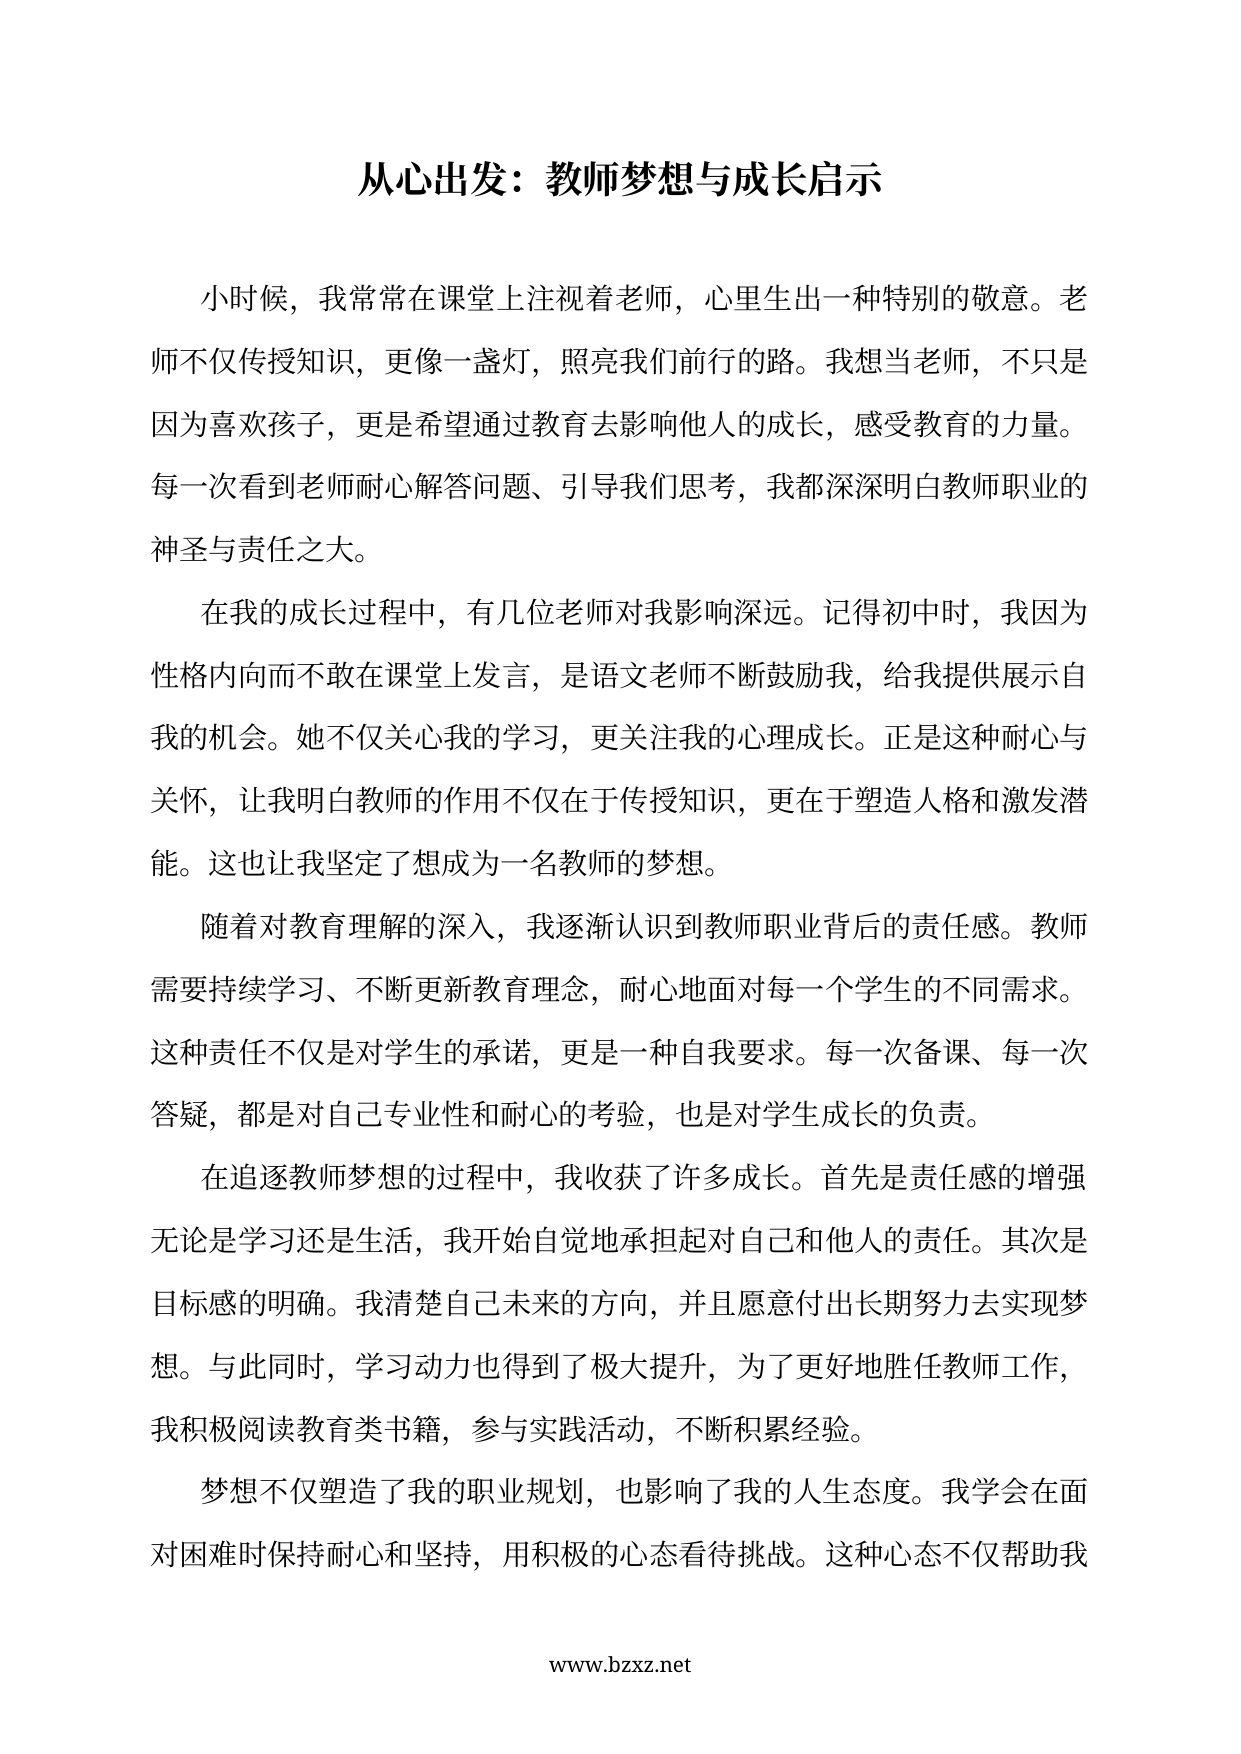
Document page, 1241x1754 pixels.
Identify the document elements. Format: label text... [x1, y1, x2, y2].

text 在追逐教师梦想的过程中，我收获了许多成长。首先是责任感的增强。无论是学习还是生活，我开始自觉地承担起对自己和他人的责任。其次是目标感的明确。我清楚自己未来的方向，并且愿意付出长期努力去实现梦想。与此同时，学习动力也得到了极大提升，为了更好地胜任教师工作，我积极阅读教育类书籍，参与实践活动，不断积累经验。 [150, 1155, 1090, 1448]
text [150, 1469, 1090, 1574]
text 随着对教育理解的深入，我逐渐认识到教师职业背后的责任感。教师需要持续学习、不断更新教育理念，耐心地面对每一个学生的不同需求。这种责任不仅是对学生的承诺，更是一种自我要求。每一次备课、每一次答疑，都是对自己专业性和耐心的考验，也是对学生成长的负责。 [150, 904, 1090, 1134]
text 在我的成长过程中，有几位老师对我影响深远。记得初中时，我因为性格内向而不敢在课堂上发言，是语文老师不断鼓励我，给我提供展示自我的机会。她不仅关心我的学习，更关注我的心理成长。正是这种耐心与关怀，让我明白教师的作用不仅在于传授知识，更在于塑造人格和激发潜能。这也让我坚定了想成为一名教师的梦想。 [150, 590, 1090, 883]
text 小时候，我常常在课堂上注视着老师，心里生出一种特别的敬意。老师不仅传授知识，更像一盏灯，照亮我们前行的路。我想当老师，不只是因为喜欢孩子，更是希望通过教育去影响他人的成长，感受教育的力量。每一次看到老师耐心解答问题、引导我们思考，我都深深明白教师职业的神圣与责任之大。 [150, 276, 1090, 569]
subtitle 从心出发：教师梦想与成长启示 [150, 150, 1090, 204]
